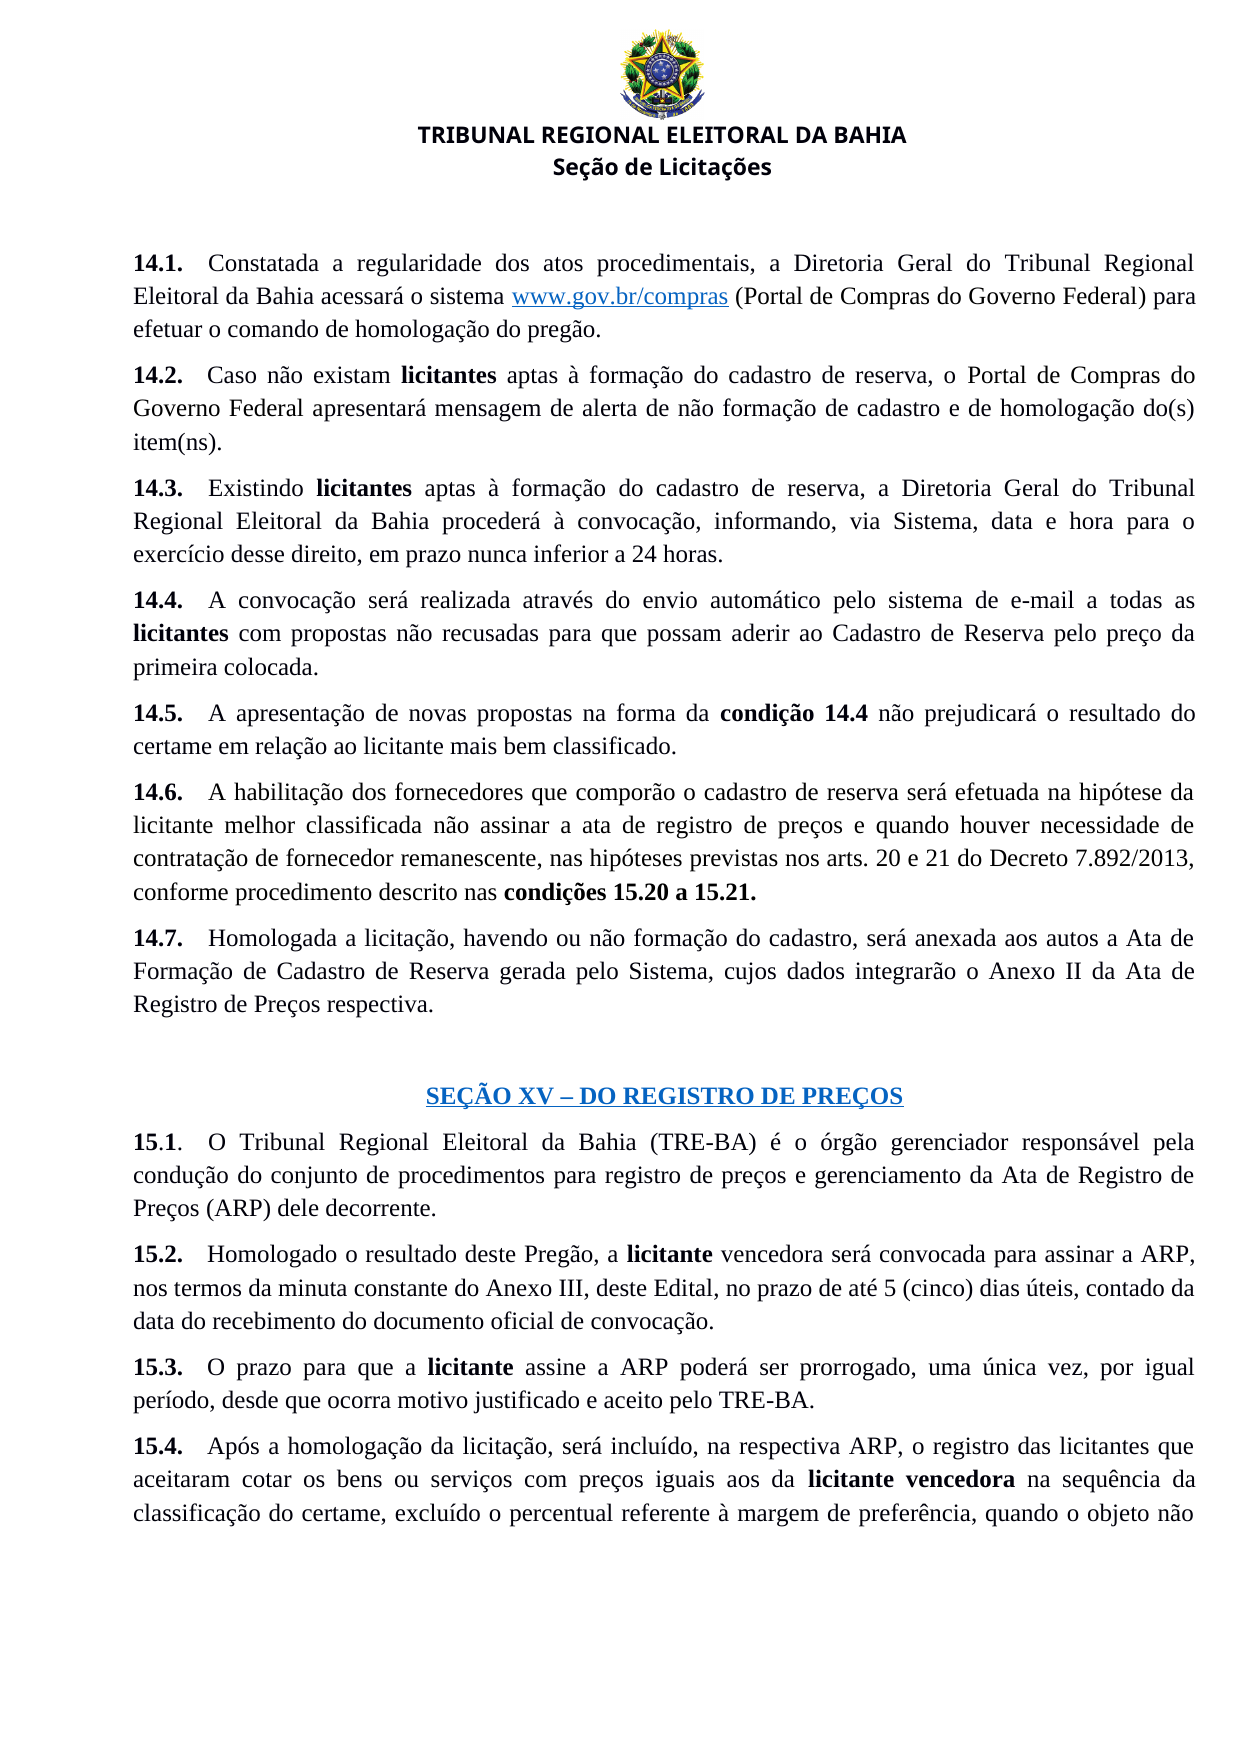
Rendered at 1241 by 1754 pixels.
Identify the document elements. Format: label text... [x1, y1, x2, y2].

text 15.3. O prazo para que a licitante assine a ARP poderá ser prorrogado, uma única vez, por igual período, desde que ocorra motivo justificado e aceito pelo TRE-BA. [133, 1348, 1196, 1415]
text 15.2. Homologado o resultado deste Pregão, a licitante vencedora será convocada para assinar a ARP, nos termos da minuta constante do Anexo III, deste Edital, no prazo de até 5 (cinco) dias úteis, contado da data do recebimento do documento oficial de convocação. [133, 1236, 1196, 1336]
text 15.1. O Tribunal Regional Eleitoral da Bahia (TRE-BA) é o órgão gerenciador responsável pela condução do conjunto de procedimentos para registro de preços e gerenciamento da Ata de Registro de Preços (ARP) dele decorrente. [133, 1123, 1196, 1223]
text 14.6. A habilitação dos fornecedores que comporão o cadastro de reserva será efetuada na hipótese da licitante melhor classificada não assinar a ata de registro de preços e quando houver necessidade de contratação de fornecedor remanescente, nas hipóteses previstas nos arts. 20 e 21 do Decreto 7.892/2013, conforme procedimento descrito nas condições 15.20 a 15.21. [133, 773, 1196, 907]
text 14.2. Caso não existam licitantes aptas à formação do cadastro de reserva, o Portal de Compras do Governo Federal apresentará mensagem de alerta de não formação de cadastro e de homologação do(s) item(ns). [133, 357, 1196, 457]
text 14.3. Existindo licitantes aptas à formação do cadastro de reserva, a Diretoria Geral do Tribunal Regional Eleitoral da Bahia procederá à convocação, informando, via Sistema, data e hora para o exercício desse direito, em prazo nunca inferior a 24 horas. [133, 469, 1196, 569]
text 14.7. Homologada a licitação, havendo ou não formação do cadastro, será anexada aos autos a Ata de Formação de Cadastro de Reserva gerada pelo Sistema, cujos dados integrarão o Anexo II da Ata de Registro de Preços respectiva. [133, 919, 1196, 1019]
text 14.4. A convocação será realizada através do envio automático pelo sistema de e-mail a todas as licitantes com propostas não recusadas para que possam aderir ao Cadastro de Reserva pelo preço da primeira colocada. [133, 582, 1196, 682]
text SEÇÃO XV – DO REGISTRO DE PREÇOS [133, 1078, 1196, 1111]
text 14.5. A apresentação de novas propostas na forma da condição 14.4 não prejudicará o resultado do certame em relação ao licitante mais bem classificado. [133, 694, 1196, 761]
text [133, 1428, 1196, 1528]
text 14.1. Constatada a regularidade dos atos procedimentais, a Diretoria Geral do Tribunal Regional Eleitoral da Bahia acessará o sistema www.gov.br/compras (Portal de Compras do Governo Federal) para efetuar o comando de homologação do pregão. [133, 244, 1196, 344]
